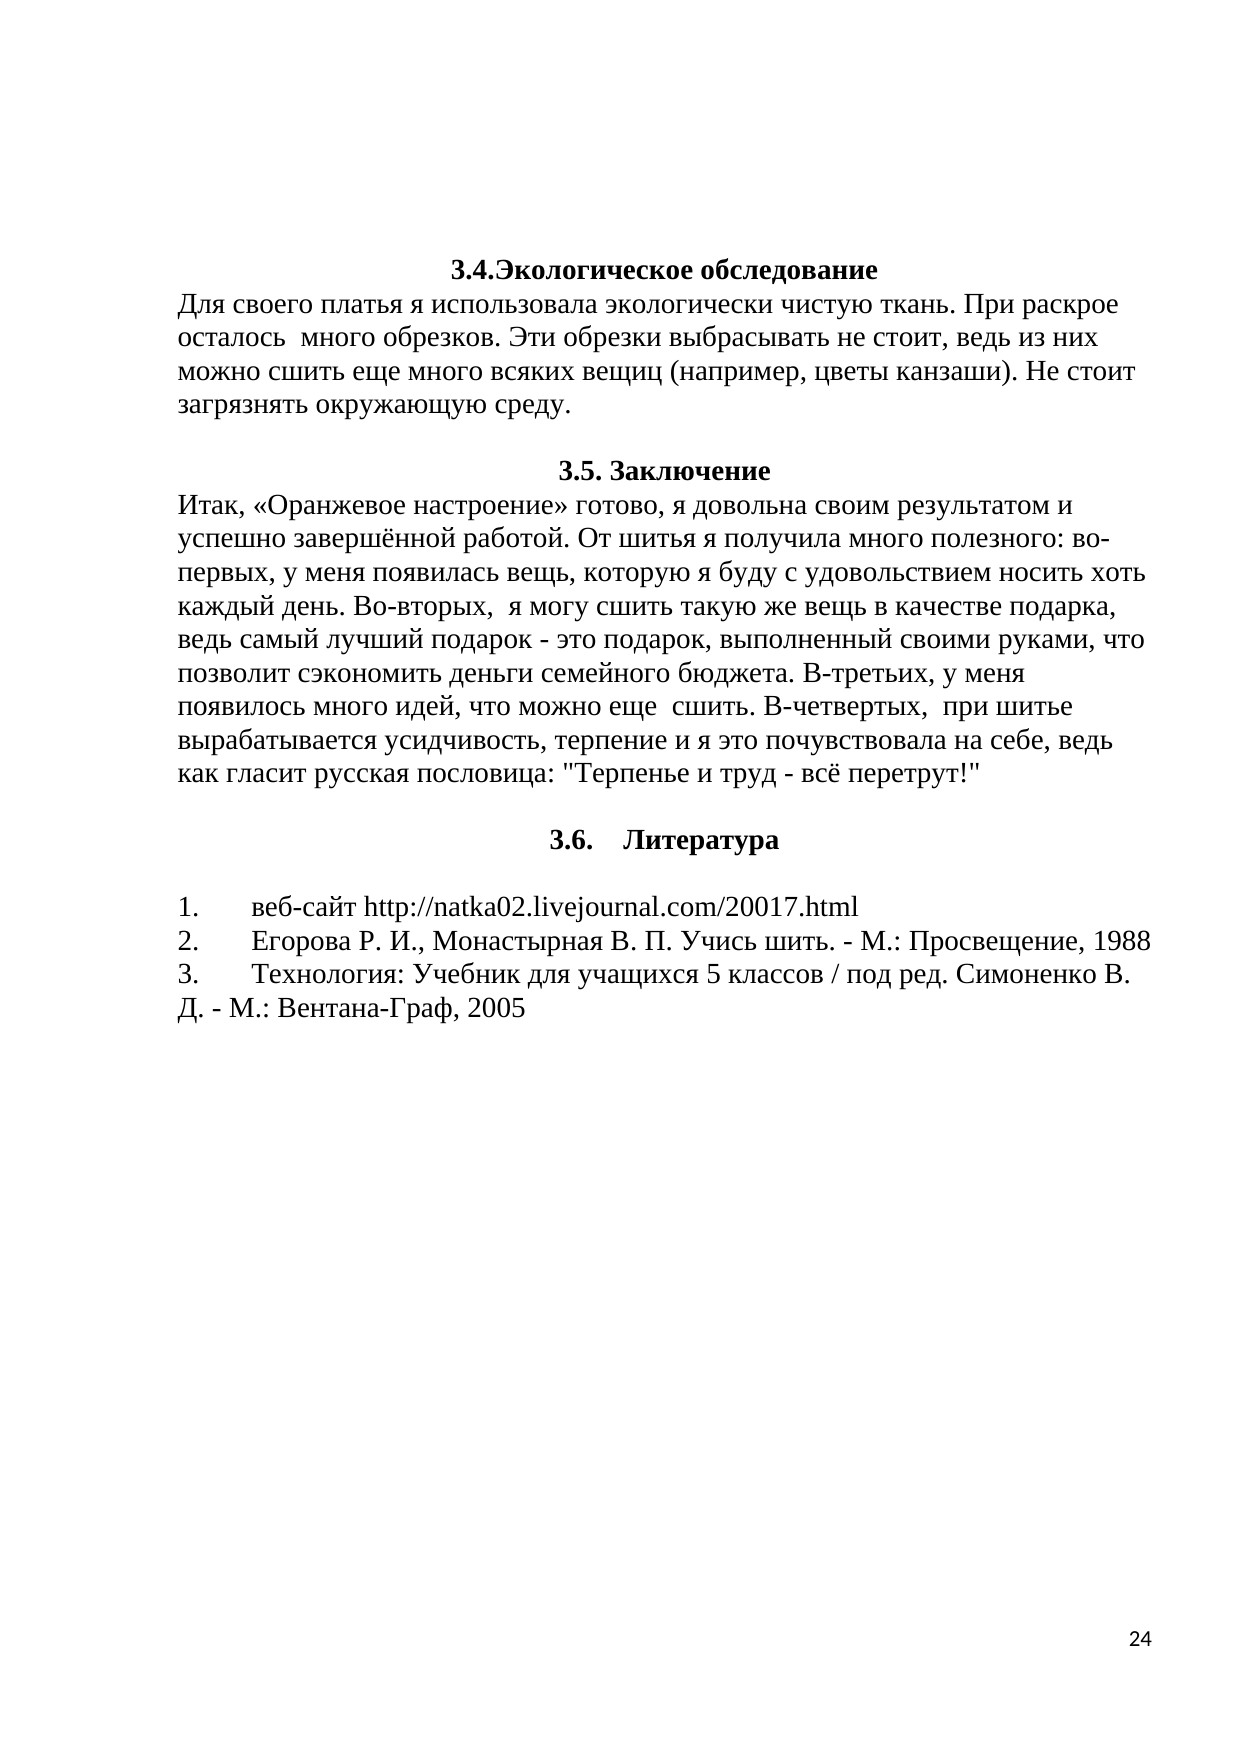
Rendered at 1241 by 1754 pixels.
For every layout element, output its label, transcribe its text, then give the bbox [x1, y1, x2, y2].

text 3.5. Заключение [177, 453, 1152, 487]
text 3.6. Литература [177, 822, 1152, 856]
text 3. Технология: Учебник для учащихся 5 классов / под ред. Симоненко В. Д. - М.: Вентана-Граф, 2005 [177, 957, 1152, 1024]
text Для своего платья я использовала экологически чистую ткань. При раскрое осталось много обрезков. Эти обрезки выбрасывать не стоит, ведь из них можно сшить еще много всяких вещиц (например, цветы канзаши). Не стоит загрязнять окружающую среду. [177, 286, 1152, 420]
text 1. веб-сайт http://natka02.livejournal.com/20017.html 2. Егорова Р. И., Монастырная В. П. Учись шить. - М.: Просвещение, 1988 [177, 889, 1152, 957]
text Итак, «Оранжевое настроение» готово, я довольна своим результатом и успешно завершённой работой. От шитья я получила много полезного: во-первых, у меня появилась вещь, которую я буду с удовольствием носить хоть каждый день. Во-вторых, я могу сшить такую же вещь в качестве подарка, ведь самый лучший подарок - это подарок, выполненный своими руками, что позволит сэкономить деньги семейного бюджета. В-третьих, у меня появилось много идей, что можно еще сшить. В-четвертых, при шитье вырабатывается усидчивость, терпение и я это почувствовала на себе, ведь как гласит русская пословица: "Терпенье и труд - всё перетрут!" [177, 487, 1152, 789]
text 3.4.Экологическое обследование [177, 252, 1152, 286]
